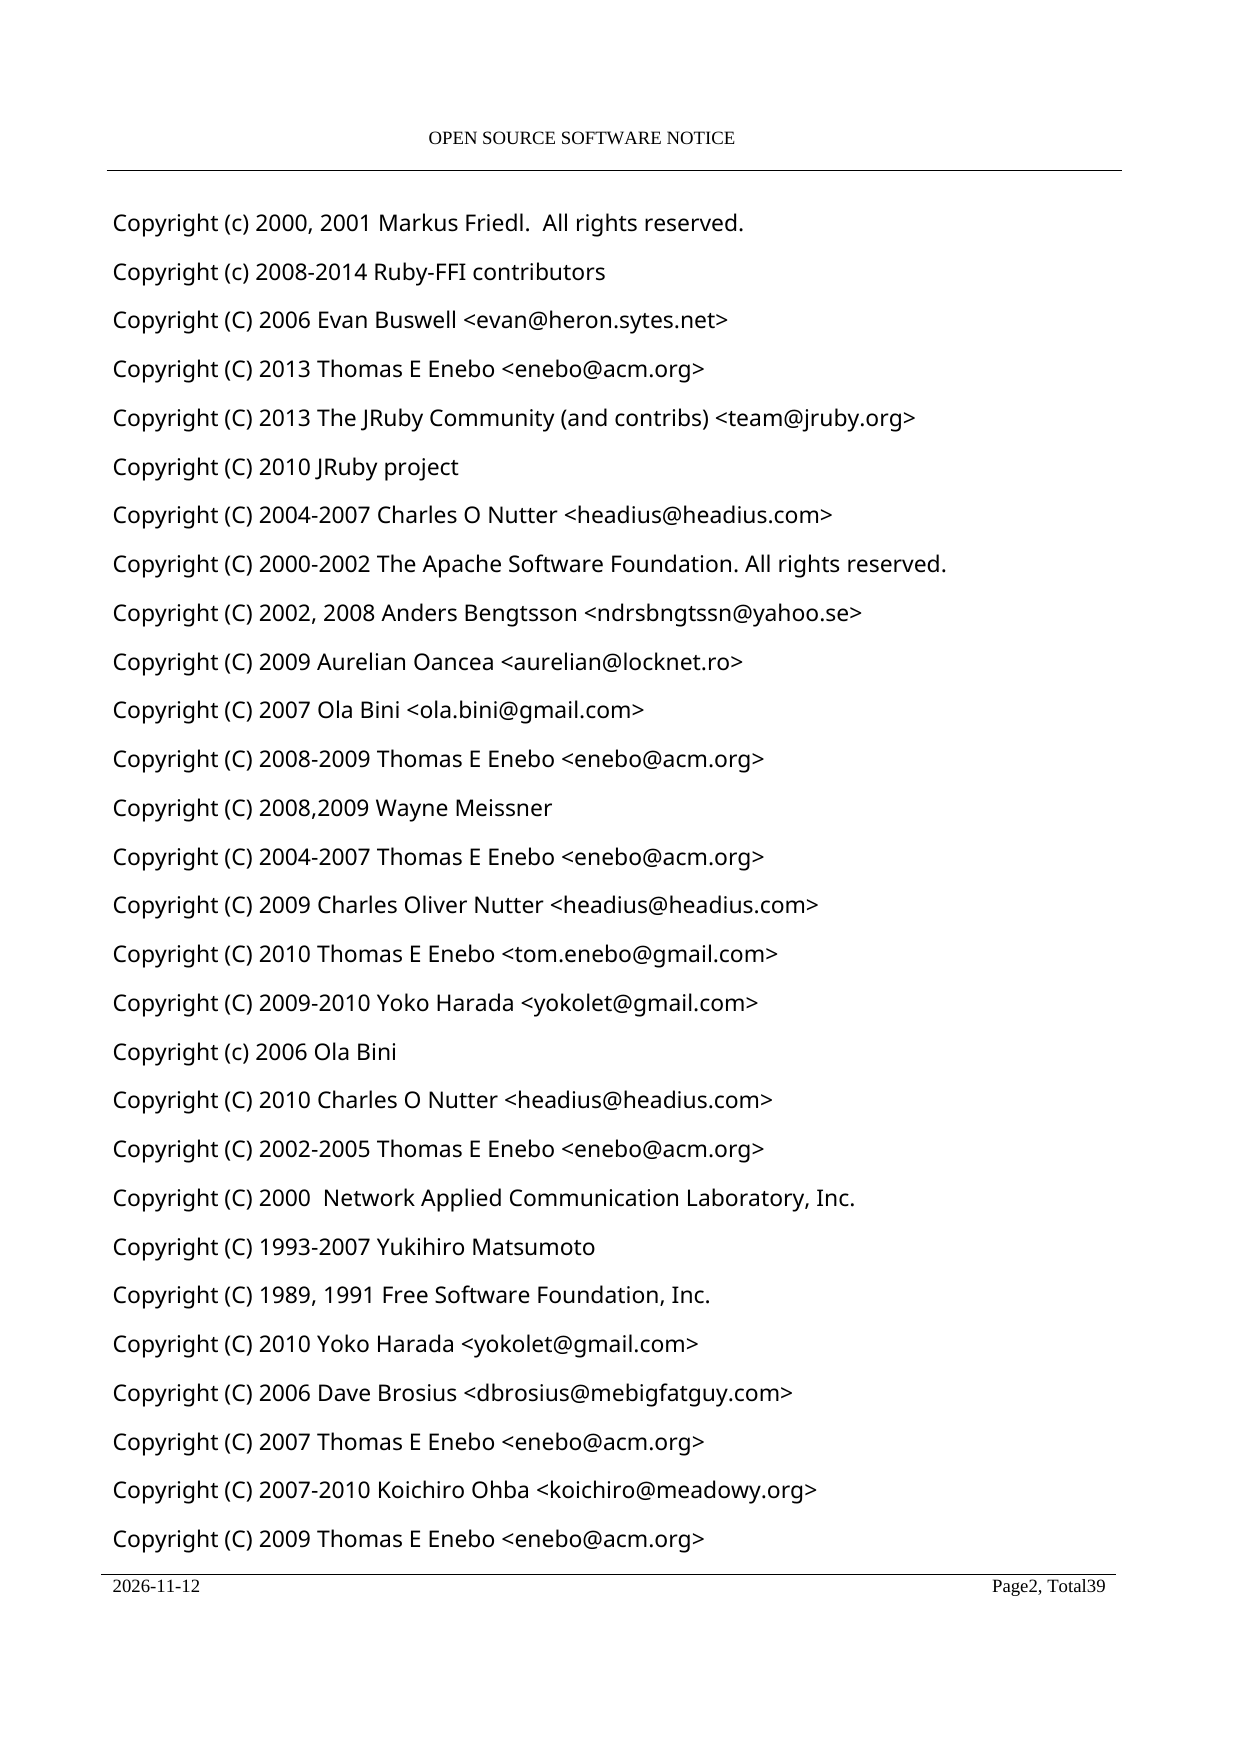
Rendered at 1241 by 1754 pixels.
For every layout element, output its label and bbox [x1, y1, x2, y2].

text [112, 206, 1128, 1555]
